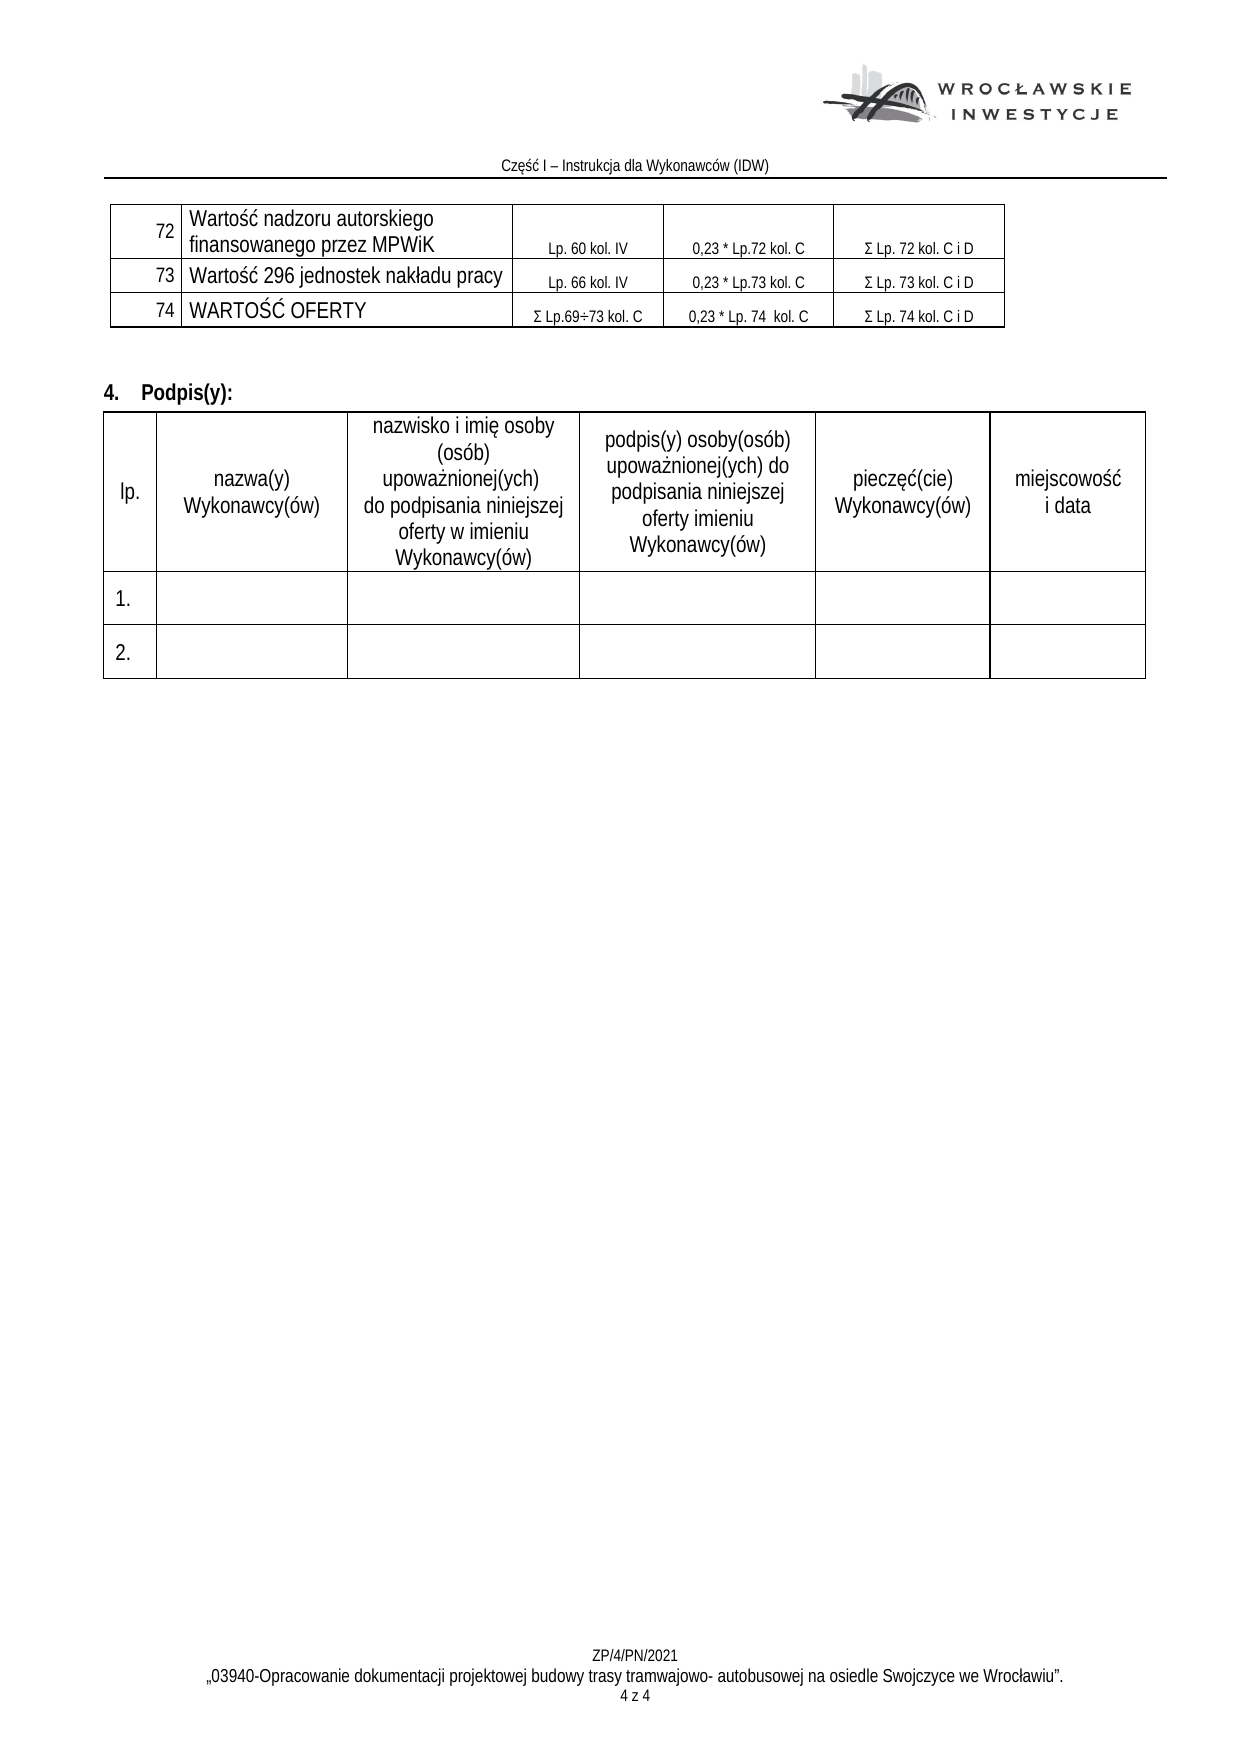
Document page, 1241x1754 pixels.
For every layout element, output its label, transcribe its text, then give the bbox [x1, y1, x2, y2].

table_header nazwa(y) Wykonawcy(ów) [157, 413, 347, 571]
table_cell WARTOŚĆ OFERTY [182, 293, 512, 326]
table_header miejscowość i data [991, 413, 1145, 571]
table_cell 1. [104, 572, 156, 624]
table_cell 0,23 * Lp. 74 kol. C [664, 293, 833, 326]
table_cell Lp. 66 kol. IV [513, 259, 663, 292]
table_cell 72 [111, 205, 181, 258]
table_cell [580, 625, 815, 678]
table_cell Σ Lp.69÷73 kol. C [513, 293, 663, 326]
table_cell Σ Lp. 73 kol. C i D [834, 259, 1004, 292]
table_cell 0,23 * Lp.73 kol. C [664, 259, 833, 292]
table_cell Lp. 60 kol. IV [513, 205, 663, 258]
table_cell Wartość 296 jednostek nakładu pracy [182, 259, 512, 292]
table_cell 73 [111, 259, 181, 292]
table_cell [157, 625, 347, 678]
table_cell [157, 572, 347, 624]
table_cell Wartość nadzoru autorskiego finansowanego przez MPWiK [182, 205, 512, 258]
table_cell [816, 625, 989, 678]
table_header podpis(y) osoby(osób) upoważnionej(ych) do podpisania niniejszej oferty imieniu Wykonawcy(ów) [580, 413, 815, 571]
table_cell [348, 572, 579, 624]
table_header nazwisko i imię osoby (osób) upoważnionej(ych) do podpisania niniejszej oferty w imieniu Wykonawcy(ów) [348, 413, 579, 571]
table_cell [580, 572, 815, 624]
table_cell 2. [104, 625, 156, 678]
table_cell [991, 625, 1145, 678]
table_cell Σ Lp. 72 kol. C i D [834, 205, 1004, 258]
table_cell [816, 572, 989, 624]
table_header lp. [104, 413, 156, 571]
table_header pieczęć(cie) Wykonawcy(ów) [816, 413, 989, 571]
list Podpis(y): [103, 379, 1167, 405]
table_cell [348, 625, 579, 678]
picture [788, 29, 1167, 157]
table_cell [991, 572, 1145, 624]
table_cell 0,23 * Lp.72 kol. C [664, 205, 833, 258]
table_cell Σ Lp. 74 kol. C i D [834, 293, 1004, 326]
table_cell 74 [111, 293, 181, 326]
